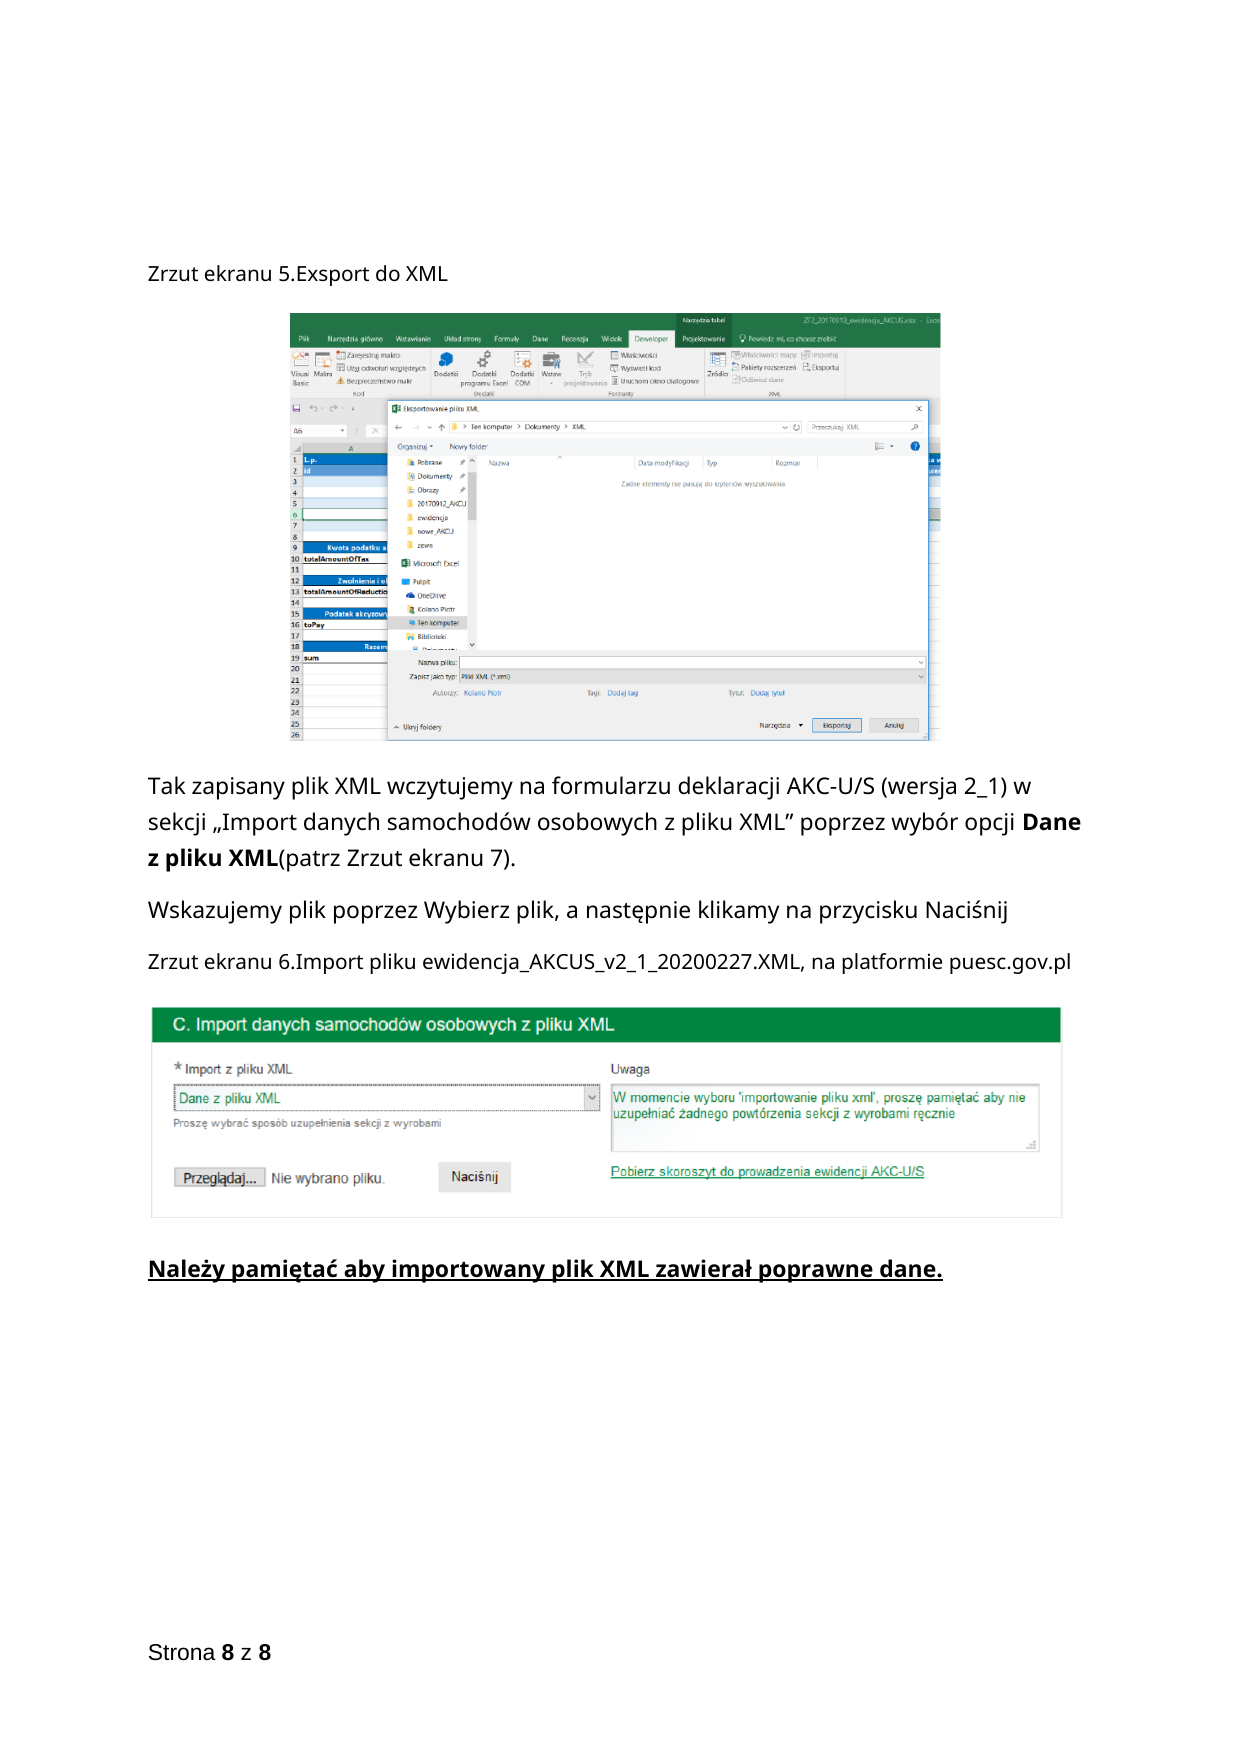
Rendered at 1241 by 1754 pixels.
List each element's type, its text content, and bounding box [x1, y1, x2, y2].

text Tak zapisany plik XML wczytujemy na formularzu deklaracji AKC-U/S (wersja 2_1) w sekcji „Import danych samochodów osobowych z pliku XML” poprzez wybór opcji Dane z pliku XML(patrz Zrzut ekranu 7). [148, 770, 1093, 873]
picture [286, 308, 954, 750]
picture [147, 996, 1093, 1233]
text Należy pamiętać aby importowany plik XML zawierał poprawne dane. [148, 1253, 1093, 1284]
text Wskazujemy plik poprzez Wybierz plik, a następnie klikamy na przycisku Naciśnij [148, 894, 1093, 926]
